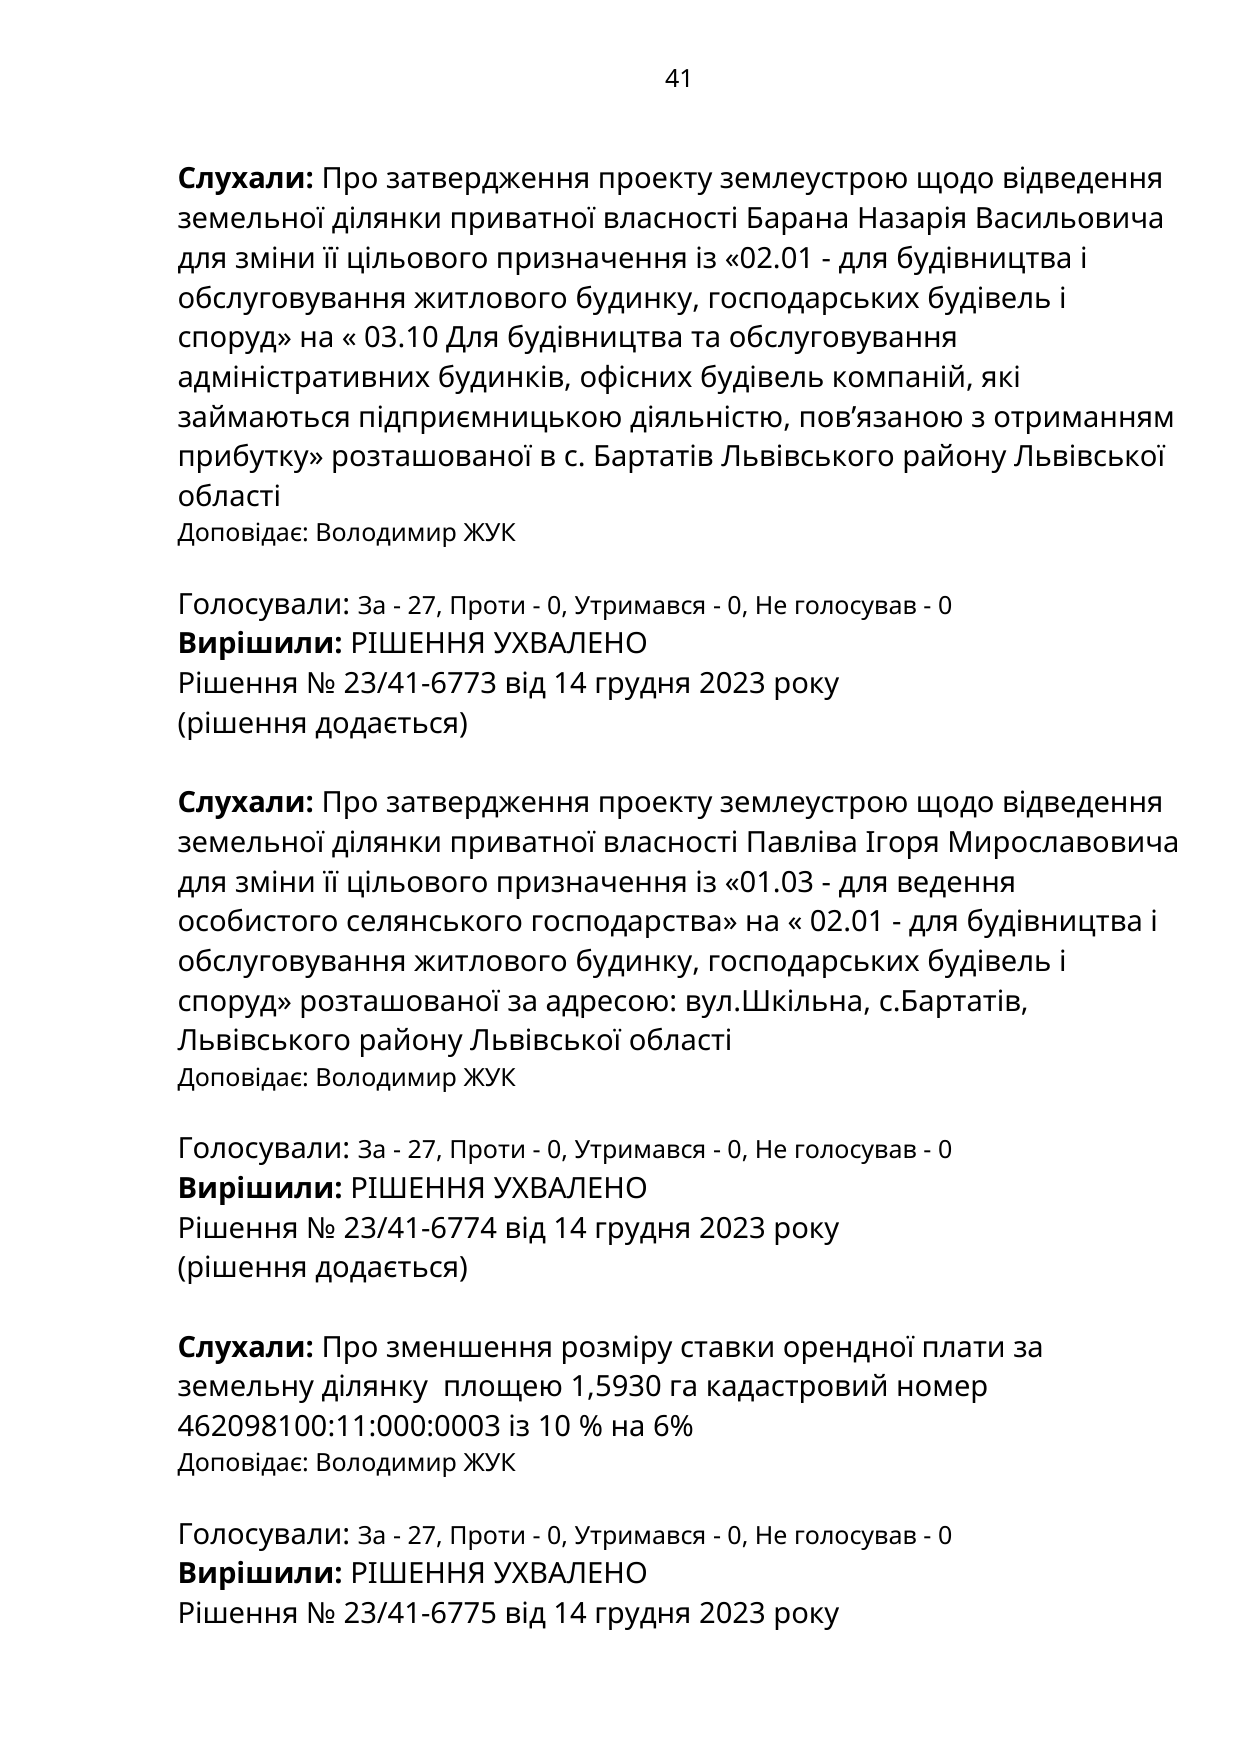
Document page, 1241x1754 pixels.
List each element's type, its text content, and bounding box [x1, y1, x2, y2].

text Вирішили: РІШЕННЯ УХВАЛЕНО [177, 1167, 1181, 1207]
text Голосували: За - 27, Проти - 0, Утримався - 0, Не голосував - 0 [177, 1127, 1181, 1167]
text Доповідає: Володимир ЖУК [177, 1059, 1181, 1093]
text Доповідає: Володимир ЖУК [177, 1445, 1181, 1479]
text Голосували: За - 27, Проти - 0, Утримався - 0, Не голосував - 0 [177, 1513, 1181, 1553]
text (рішення додається) [177, 1247, 1181, 1286]
text Вирішили: РІШЕННЯ УХВАЛЕНО [177, 1553, 1181, 1592]
text Слухали: Про зменшення розміру ставки орендної плати за земельну ділянку площею 1,5930 га кадастровий номер 462098100:11:000:0003 із 10 % на 6% [177, 1326, 1181, 1445]
text Вирішили: РІШЕННЯ УХВАЛЕНО [177, 623, 1181, 662]
text Рішення № 23/41-6773 від 14 грудня 2023 року [177, 662, 1181, 702]
text (рішення додається) [177, 702, 1181, 742]
text Рішення № 23/41-6775 від 14 грудня 2023 року [177, 1592, 1181, 1632]
text Слухали: Про затвердження проекту землеустрою щодо відведення земельної ділянки приватної власності Барана Назарія Васильовича для зміни її цільового призначення із «02.01 - для будівництва і обслуговування житлового будинку, господарських будівель і споруд» на « 03.10 Для будівництва та обслуговування адміністративних будинків, офісних будівель компаній, які займаються підприємницькою діяльністю, пов’язаною з отриманням прибутку» розташованої в с. Бартатів Львівського району Львівської області [177, 158, 1181, 515]
text Голосували: За - 27, Проти - 0, Утримався - 0, Не голосував - 0 [177, 583, 1181, 623]
text Рішення № 23/41-6774 від 14 грудня 2023 року [177, 1207, 1181, 1247]
text Слухали: Про затвердження проекту землеустрою щодо відведення земельної ділянки приватної власності Павліва Ігоря Мирославовича для зміни її цільового призначення із «01.03 - для ведення особистого селянського господарства» на « 02.01 - для будівництва і обслуговування житлового будинку, господарських будівель і споруд» розташованої за адресою: вул.Шкільна, с.Бартатів, Львівського району Львівської області [177, 782, 1181, 1059]
text Доповідає: Володимир ЖУК [177, 515, 1181, 549]
